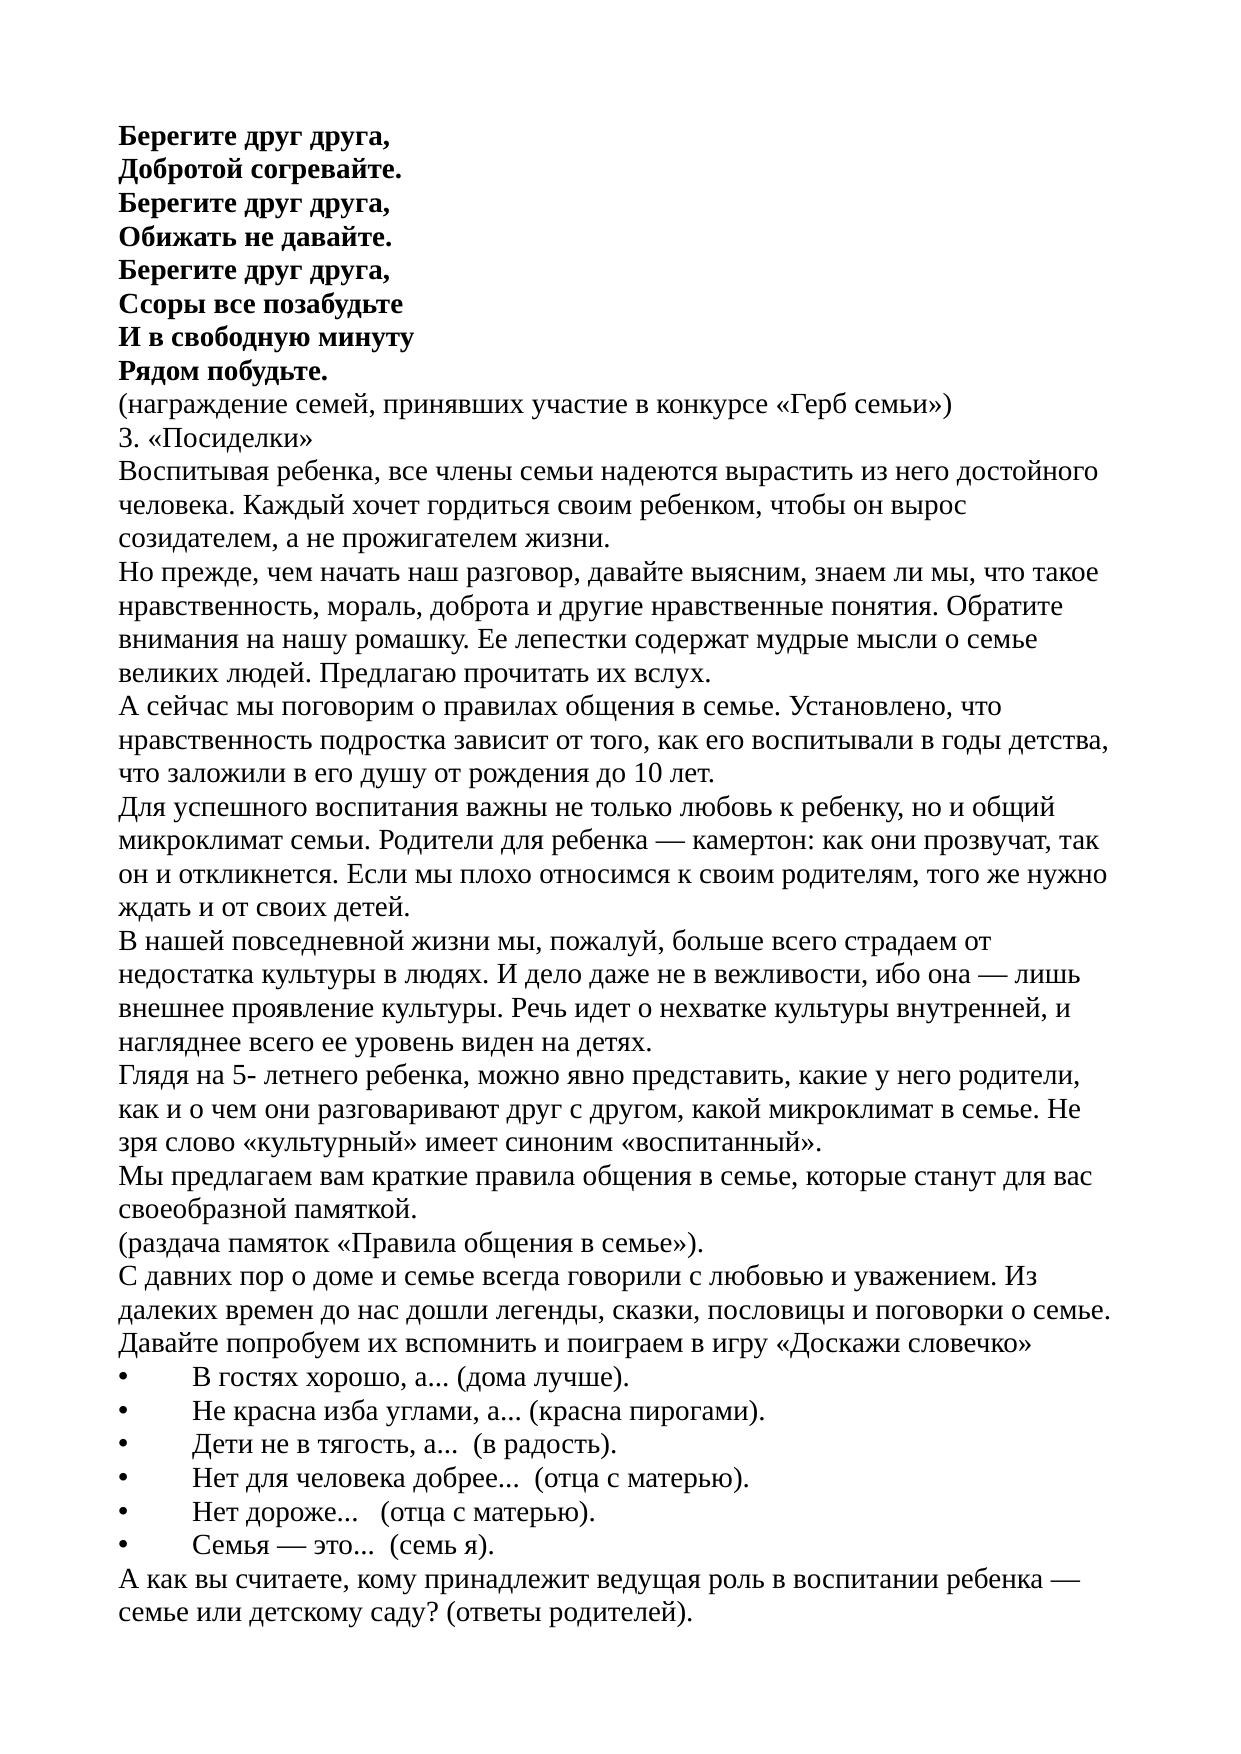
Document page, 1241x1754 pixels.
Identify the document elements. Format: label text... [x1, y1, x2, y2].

list Нет для человека добрее... (отца с матерью). [118, 1460, 1122, 1494]
text (награждение семей, принявших участие в конкурсе «Герб семьи») [118, 386, 1122, 420]
list Нет дороже... (отца с матерью). [118, 1494, 1122, 1527]
text А сейчас мы поговорим о правилах общения в семье. Установлено, что нравственность подростка зависит от того, как его воспитывали в годы детства, что заложили в его душу от рождения до 10 лет. [118, 688, 1122, 789]
text (раздача памяток «Правила общения в семье»). [118, 1225, 1122, 1258]
text И в свободную минуту [118, 319, 1122, 353]
text 3. «Посиделки» [118, 420, 1122, 453]
list Не красна изба углами, а... (красна пирогами). [118, 1393, 1122, 1426]
text Рядом побудьте. [118, 353, 1122, 386]
text Для успешного воспитания важны не только любовь к ребенку, но и общий микроклимат семьи. Родители для ребенка — камертон: как они прозвучат, так он и откликнется. Если мы плохо относимся к своим родителям, того же нужно ждать и от своих детей. [118, 789, 1122, 923]
text Глядя на 5- летнего ребенка, можно явно представить, какие у него родители, как и о чем они разговаривают друг с другом, какой микроклимат в семье. Не зря слово «культурный» имеет синоним «воспитанный». [118, 1057, 1122, 1158]
text Воспитывая ребенка, все члены семьи надеются вырастить из него достойного человека. Каждый хочет гордиться своим ребенком, чтобы он вырос созидателем, а не прожигателем жизни. [118, 453, 1122, 554]
text Обижать не давайте. [118, 219, 1122, 252]
text Берегите друг друга, [118, 252, 1122, 286]
text В нашей повседневной жизни мы, пожалуй, больше всего страдаем от недостатка культуры в людях. И дело даже не в вежливости, ибо она — лишь внешнее проявление культуры. Речь идет о нехватке культуры внутренней, и нагляднее всего ее уровень виден на детях. [118, 923, 1122, 1057]
text Мы предлагаем вам краткие правила общения в семье, которые станут для вас своеобразной памяткой. [118, 1158, 1122, 1225]
text С давних пор о доме и семье всегда говорили с любовью и уважением. Из далеких времен до нас дошли легенды, сказки, пословицы и поговорки о семье. Давайте попробуем их вспомнить и поиграем в игру «Доскажи словечко» [118, 1258, 1122, 1359]
text Берегите друг друга, [118, 185, 1122, 219]
text Но прежде, чем начать наш разговор, давайте выясним, знаем ли мы, что такое нравственность, мораль, доброта и другие нравственные понятия. Обратите внимания на нашу ромашку. Ее лепестки содержат мудрые мысли о семье великих людей. Предлагаю прочитать их вслух. [118, 554, 1122, 688]
text Берегите друг друга, [118, 118, 1122, 152]
list Дети не в тягость, а... (в радость). [118, 1426, 1122, 1460]
text Добротой согревайте. [118, 152, 1122, 185]
list Семья — это... (семь я). [118, 1527, 1122, 1561]
text А как вы считаете, кому принадлежит ведущая роль в воспитании ребенка — семье или детскому саду? (ответы родителей). [118, 1561, 1122, 1628]
list В гостях хорошо, а... (дома лучше). [118, 1359, 1122, 1393]
text Ссоры все позабудьте [118, 286, 1122, 319]
